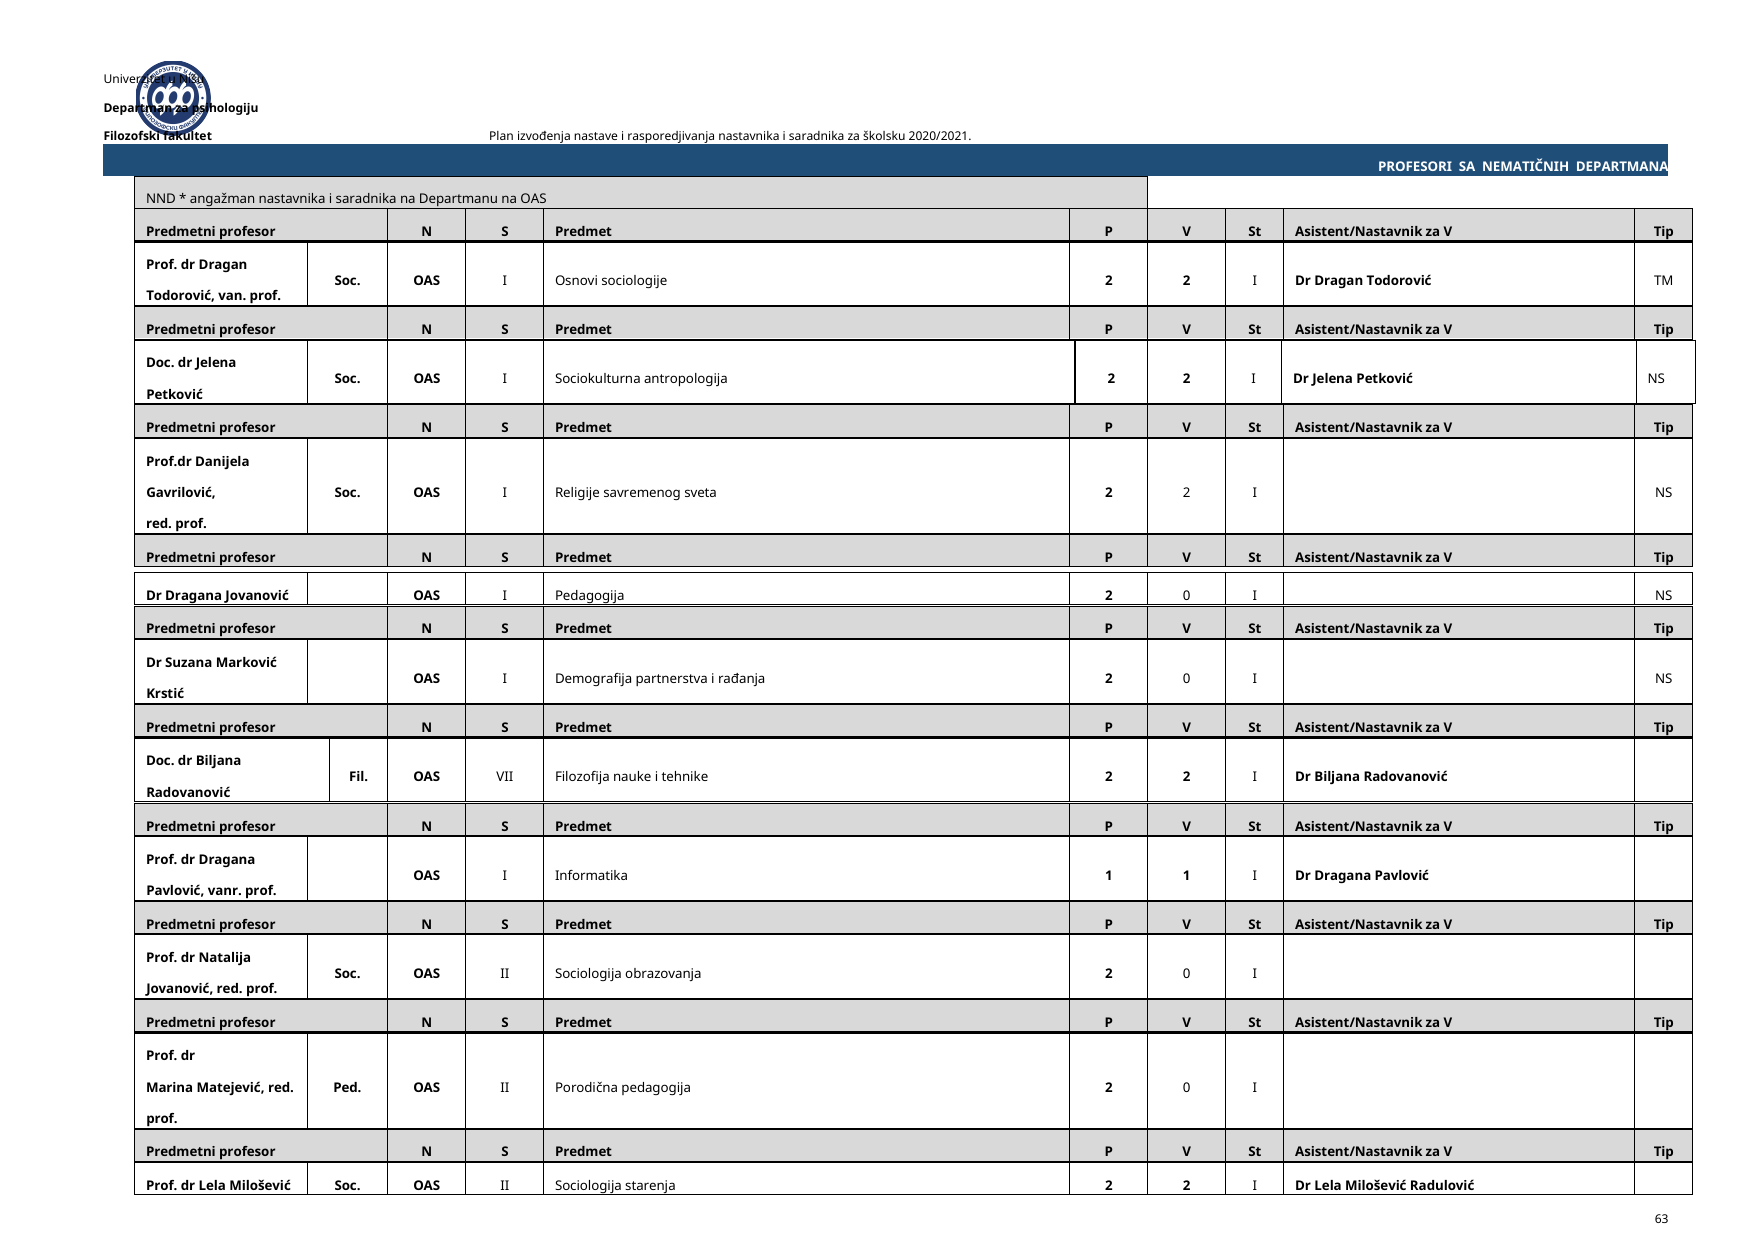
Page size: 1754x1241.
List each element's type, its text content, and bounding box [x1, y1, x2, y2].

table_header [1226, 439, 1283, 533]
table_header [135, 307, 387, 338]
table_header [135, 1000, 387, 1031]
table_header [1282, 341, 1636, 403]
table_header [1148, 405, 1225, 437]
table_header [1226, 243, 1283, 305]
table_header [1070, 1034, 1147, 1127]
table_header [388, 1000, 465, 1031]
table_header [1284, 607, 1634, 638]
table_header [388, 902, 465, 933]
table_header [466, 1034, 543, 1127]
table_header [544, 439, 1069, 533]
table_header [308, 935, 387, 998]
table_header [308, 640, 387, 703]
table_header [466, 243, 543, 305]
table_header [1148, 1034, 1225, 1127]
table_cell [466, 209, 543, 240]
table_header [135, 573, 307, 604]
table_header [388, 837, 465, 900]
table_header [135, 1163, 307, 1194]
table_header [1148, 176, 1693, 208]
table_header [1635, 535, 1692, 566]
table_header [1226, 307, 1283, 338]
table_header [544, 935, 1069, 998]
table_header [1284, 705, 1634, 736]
text PROFESORI SA NEMATIČNIH DEPARTMANA [103, 144, 1668, 176]
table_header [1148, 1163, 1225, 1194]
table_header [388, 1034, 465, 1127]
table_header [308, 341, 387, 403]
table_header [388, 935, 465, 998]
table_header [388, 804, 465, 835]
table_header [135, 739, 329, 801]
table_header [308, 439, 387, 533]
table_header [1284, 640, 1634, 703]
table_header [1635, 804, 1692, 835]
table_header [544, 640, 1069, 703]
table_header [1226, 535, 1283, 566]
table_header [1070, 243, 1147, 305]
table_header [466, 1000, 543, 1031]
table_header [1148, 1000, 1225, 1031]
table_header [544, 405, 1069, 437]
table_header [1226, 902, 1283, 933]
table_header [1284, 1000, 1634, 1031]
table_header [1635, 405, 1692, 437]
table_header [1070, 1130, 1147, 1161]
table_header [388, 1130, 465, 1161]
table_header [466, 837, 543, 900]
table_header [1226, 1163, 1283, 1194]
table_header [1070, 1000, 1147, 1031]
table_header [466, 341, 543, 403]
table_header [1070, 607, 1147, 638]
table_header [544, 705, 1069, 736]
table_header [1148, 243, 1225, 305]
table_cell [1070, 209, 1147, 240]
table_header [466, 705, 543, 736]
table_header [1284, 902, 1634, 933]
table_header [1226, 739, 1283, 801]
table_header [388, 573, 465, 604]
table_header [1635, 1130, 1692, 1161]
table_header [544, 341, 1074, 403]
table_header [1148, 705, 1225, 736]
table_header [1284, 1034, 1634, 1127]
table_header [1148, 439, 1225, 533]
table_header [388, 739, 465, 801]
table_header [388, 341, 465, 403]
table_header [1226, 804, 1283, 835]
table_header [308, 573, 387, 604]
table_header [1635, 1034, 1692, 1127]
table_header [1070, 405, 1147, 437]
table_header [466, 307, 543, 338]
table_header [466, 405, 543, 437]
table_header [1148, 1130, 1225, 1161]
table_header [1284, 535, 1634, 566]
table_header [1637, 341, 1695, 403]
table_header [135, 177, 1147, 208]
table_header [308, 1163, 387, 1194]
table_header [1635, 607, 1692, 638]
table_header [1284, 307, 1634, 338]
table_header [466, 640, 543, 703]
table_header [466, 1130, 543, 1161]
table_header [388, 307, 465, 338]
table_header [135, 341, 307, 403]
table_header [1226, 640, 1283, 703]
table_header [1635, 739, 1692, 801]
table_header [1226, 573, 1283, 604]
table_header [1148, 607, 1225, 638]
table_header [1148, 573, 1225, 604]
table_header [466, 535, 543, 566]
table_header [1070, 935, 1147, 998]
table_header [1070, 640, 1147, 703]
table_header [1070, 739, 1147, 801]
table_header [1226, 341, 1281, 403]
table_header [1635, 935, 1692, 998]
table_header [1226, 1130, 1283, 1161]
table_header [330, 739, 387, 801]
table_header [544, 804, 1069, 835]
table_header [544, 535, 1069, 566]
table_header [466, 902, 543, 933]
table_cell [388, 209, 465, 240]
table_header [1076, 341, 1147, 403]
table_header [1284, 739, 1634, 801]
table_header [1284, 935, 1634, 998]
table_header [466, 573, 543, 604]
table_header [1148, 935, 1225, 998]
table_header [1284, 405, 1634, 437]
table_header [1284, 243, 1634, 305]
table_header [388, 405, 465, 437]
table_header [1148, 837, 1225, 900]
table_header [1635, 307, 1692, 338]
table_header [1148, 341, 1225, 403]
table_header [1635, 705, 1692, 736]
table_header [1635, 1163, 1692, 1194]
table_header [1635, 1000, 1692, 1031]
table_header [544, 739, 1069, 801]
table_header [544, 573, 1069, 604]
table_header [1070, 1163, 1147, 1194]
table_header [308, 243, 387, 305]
picture [136, 61, 211, 136]
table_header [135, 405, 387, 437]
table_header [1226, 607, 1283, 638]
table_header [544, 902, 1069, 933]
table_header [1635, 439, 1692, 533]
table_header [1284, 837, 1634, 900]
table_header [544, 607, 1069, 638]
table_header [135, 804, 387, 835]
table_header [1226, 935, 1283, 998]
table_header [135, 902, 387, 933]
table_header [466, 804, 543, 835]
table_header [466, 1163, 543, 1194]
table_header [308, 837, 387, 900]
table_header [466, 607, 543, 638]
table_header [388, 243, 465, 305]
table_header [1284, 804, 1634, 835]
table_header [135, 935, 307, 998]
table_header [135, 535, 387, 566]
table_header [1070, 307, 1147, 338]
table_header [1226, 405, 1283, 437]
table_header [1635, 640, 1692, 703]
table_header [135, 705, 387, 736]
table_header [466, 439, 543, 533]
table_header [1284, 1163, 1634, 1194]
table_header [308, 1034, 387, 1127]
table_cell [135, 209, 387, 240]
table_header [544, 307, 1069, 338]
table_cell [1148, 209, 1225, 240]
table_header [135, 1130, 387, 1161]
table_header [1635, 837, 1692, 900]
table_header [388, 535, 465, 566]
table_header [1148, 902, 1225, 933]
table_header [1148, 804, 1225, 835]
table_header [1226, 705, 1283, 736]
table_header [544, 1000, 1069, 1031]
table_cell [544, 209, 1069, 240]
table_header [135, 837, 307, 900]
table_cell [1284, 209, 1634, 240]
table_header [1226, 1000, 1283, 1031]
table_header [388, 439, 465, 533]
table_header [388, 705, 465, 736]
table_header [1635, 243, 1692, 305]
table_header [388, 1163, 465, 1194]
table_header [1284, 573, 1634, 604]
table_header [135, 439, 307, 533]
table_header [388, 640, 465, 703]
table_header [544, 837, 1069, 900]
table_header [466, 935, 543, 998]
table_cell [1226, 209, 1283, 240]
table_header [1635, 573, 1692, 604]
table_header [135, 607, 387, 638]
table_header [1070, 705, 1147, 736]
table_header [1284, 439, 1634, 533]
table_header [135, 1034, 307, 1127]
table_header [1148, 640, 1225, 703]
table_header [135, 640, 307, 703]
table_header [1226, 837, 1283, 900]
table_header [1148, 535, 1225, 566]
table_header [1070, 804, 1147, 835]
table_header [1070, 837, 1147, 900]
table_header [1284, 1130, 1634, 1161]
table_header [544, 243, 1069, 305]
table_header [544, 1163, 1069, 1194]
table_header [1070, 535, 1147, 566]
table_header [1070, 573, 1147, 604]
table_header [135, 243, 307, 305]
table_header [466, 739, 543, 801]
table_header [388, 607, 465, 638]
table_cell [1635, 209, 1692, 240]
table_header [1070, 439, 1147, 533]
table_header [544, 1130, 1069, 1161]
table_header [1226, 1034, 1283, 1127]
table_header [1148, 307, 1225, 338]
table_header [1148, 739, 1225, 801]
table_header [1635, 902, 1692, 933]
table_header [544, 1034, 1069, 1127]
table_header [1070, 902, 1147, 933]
